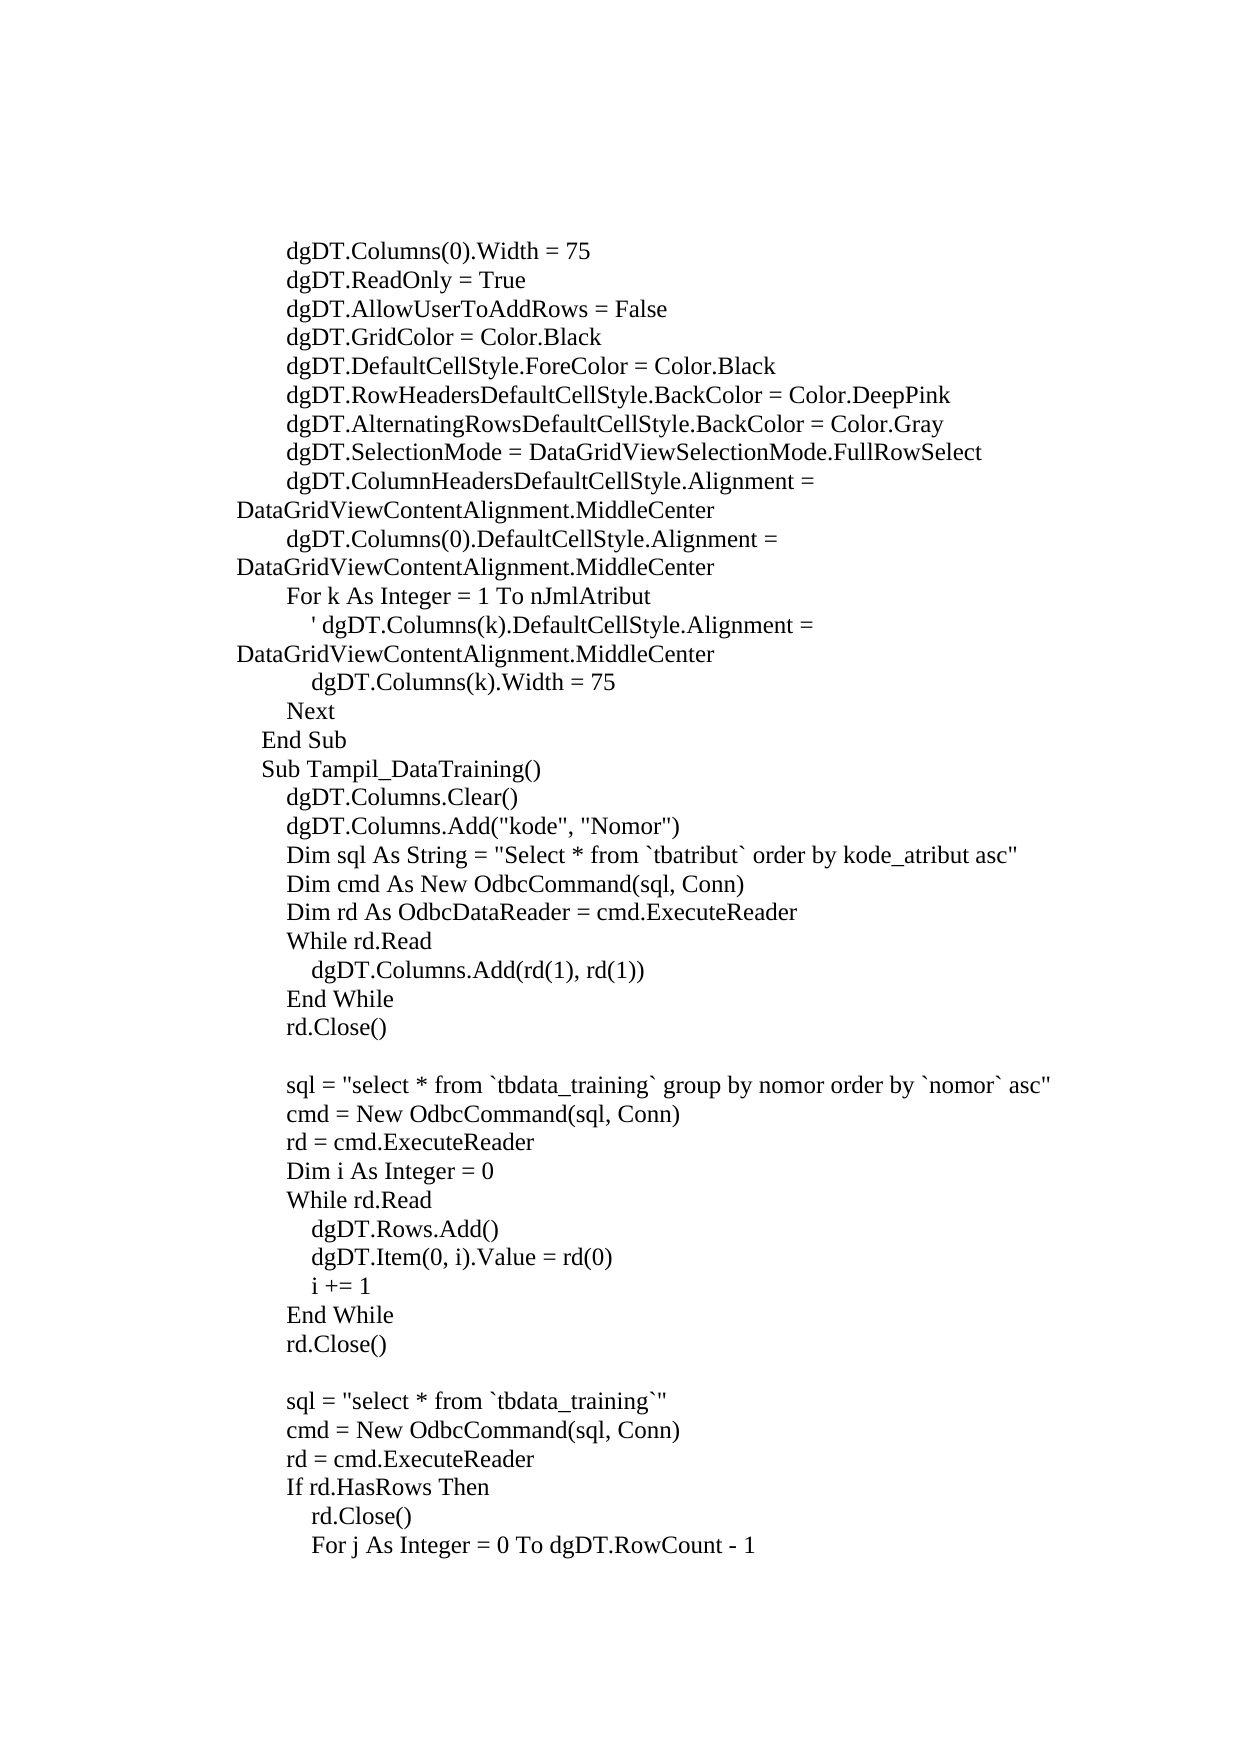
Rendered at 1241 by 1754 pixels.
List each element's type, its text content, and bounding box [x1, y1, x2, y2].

text While rd.Read [236, 1185, 1063, 1214]
text For j As Integer = 0 To dgDT.RowCount - 1 [236, 1530, 1063, 1559]
text dgDT.Columns.Clear() [236, 782, 1063, 811]
text Dim rd As OdbcDataReader = cmd.ExecuteReader [236, 897, 1063, 926]
text Dim sql As String = "Select * from `tbatribut` order by kode_atribut asc" [236, 840, 1063, 869]
text Sub Tampil_DataTraining() [236, 754, 1063, 782]
text dgDT.Columns(0).DefaultCellStyle.Alignment = DataGridViewContentAlignment.MiddleCenter [236, 524, 1063, 581]
text i += 1 [236, 1271, 1063, 1300]
text dgDT.Item(0, i).Value = rd(0) [236, 1242, 1063, 1271]
text dgDT.GridColor = Color.Black [236, 322, 1063, 351]
text dgDT.Rows.Add() [236, 1214, 1063, 1242]
text rd = cmd.ExecuteReader [236, 1444, 1063, 1472]
text dgDT.RowHeadersDefaultCellStyle.BackColor = Color.DeepPink [236, 380, 1063, 409]
text rd.Close() [236, 1329, 1063, 1357]
text dgDT.ReadOnly = True [236, 265, 1063, 294]
text cmd = New OdbcCommand(sql, Conn) [236, 1099, 1063, 1127]
text dgDT.ColumnHeadersDefaultCellStyle.Alignment = DataGridViewContentAlignment.MiddleCenter [236, 466, 1063, 524]
text Dim cmd As New OdbcCommand(sql, Conn) [236, 869, 1063, 897]
text ' dgDT.Columns(k).DefaultCellStyle.Alignment = DataGridViewContentAlignment.MiddleCenter [236, 610, 1063, 667]
text dgDT.Columns.Add("kode", "Nomor") [236, 811, 1063, 840]
text While rd.Read [236, 926, 1063, 955]
text rd.Close() [236, 1012, 1063, 1041]
text rd.Close() [236, 1501, 1063, 1530]
text End Sub [236, 725, 1063, 754]
text sql = "select * from `tbdata_training`" [236, 1386, 1063, 1415]
text dgDT.AlternatingRowsDefaultCellStyle.BackColor = Color.Gray [236, 409, 1063, 437]
text dgDT.AllowUserToAddRows = False [236, 294, 1063, 322]
text End While [236, 1300, 1063, 1329]
text Next [236, 696, 1063, 725]
text dgDT.SelectionMode = DataGridViewSelectionMode.FullRowSelect [236, 437, 1063, 466]
text If rd.HasRows Then [236, 1472, 1063, 1501]
text dgDT.Columns(0).Width = 75 [236, 236, 1063, 265]
text dgDT.Columns(k).Width = 75 [236, 667, 1063, 696]
text Dim i As Integer = 0 [236, 1156, 1063, 1185]
text For k As Integer = 1 To nJmlAtribut [236, 581, 1063, 610]
text rd = cmd.ExecuteReader [236, 1127, 1063, 1156]
text dgDT.Columns.Add(rd(1), rd(1)) [236, 955, 1063, 984]
text dgDT.DefaultCellStyle.ForeColor = Color.Black [236, 351, 1063, 380]
text sql = "select * from `tbdata_training` group by nomor order by `nomor` asc" [236, 1070, 1063, 1099]
text cmd = New OdbcCommand(sql, Conn) [236, 1415, 1063, 1444]
text End While [236, 984, 1063, 1012]
